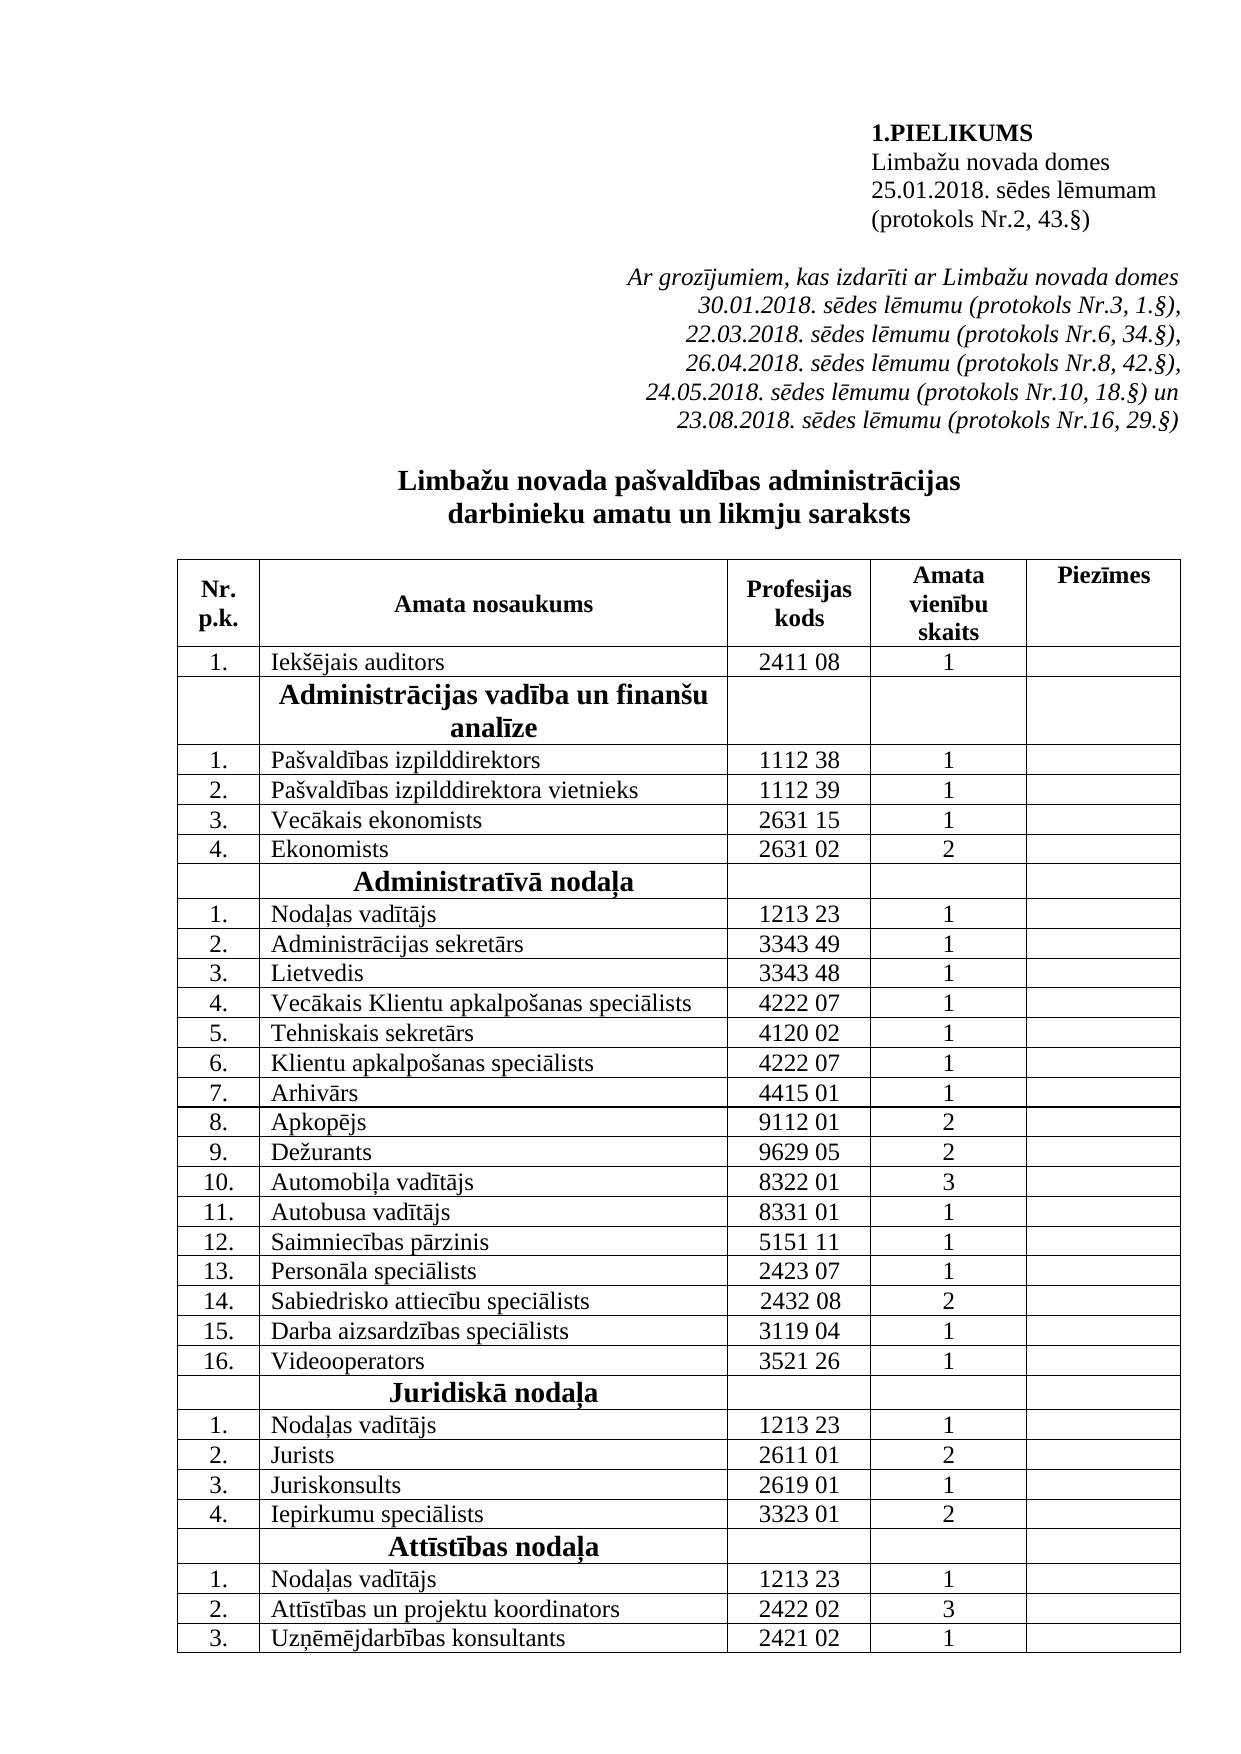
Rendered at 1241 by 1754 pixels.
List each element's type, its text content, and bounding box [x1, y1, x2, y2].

table_cell Jurists [260, 1440, 727, 1469]
table_cell 1 [871, 1256, 1026, 1285]
table_cell [1027, 1376, 1180, 1409]
table_cell [871, 677, 1026, 744]
table_cell 5151 11 [728, 1227, 870, 1255]
table_cell 9112 01 [728, 1108, 870, 1136]
table_cell Iepirkumu speciālists [260, 1500, 727, 1528]
table_cell [1027, 1048, 1180, 1077]
table_cell Pašvaldības izpilddirektors [260, 745, 727, 774]
table_cell [1027, 647, 1180, 676]
table_cell 11. [178, 1197, 259, 1226]
table_cell [1027, 1470, 1180, 1498]
table_cell 1 [871, 647, 1026, 676]
table_cell 2423 07 [728, 1256, 870, 1285]
table_cell [1027, 959, 1180, 987]
text 24.05.2018. sēdes lēmumu (protokols Nr.10, 18.§) un [177, 377, 1181, 406]
table_cell 1 [871, 1624, 1026, 1652]
table_cell [1027, 988, 1180, 1017]
table_cell 15. [178, 1316, 259, 1345]
table_cell 1112 39 [728, 775, 870, 804]
table_cell Nodaļas vadītājs [260, 899, 727, 928]
table_cell [1027, 677, 1180, 744]
table_cell 3. [178, 1470, 259, 1498]
table_cell 2 [871, 1500, 1026, 1528]
table_cell 1 [871, 929, 1026, 957]
table_cell Personāla speciālists [260, 1256, 727, 1285]
table_cell 3. [178, 805, 259, 833]
table_cell 1. [178, 745, 259, 774]
text Ar grozījumiem, kas izdarīti ar Limbažu novada domes [177, 262, 1181, 291]
table_cell 2 [871, 835, 1026, 863]
table_cell Administrācijas vadība un finanšu analīze [260, 677, 727, 744]
table_cell 1 [871, 1316, 1026, 1345]
table_cell Juridiskā nodaļa [260, 1376, 727, 1409]
table_cell Uzņēmējdarbības konsultants [260, 1624, 727, 1652]
table_cell [871, 1529, 1026, 1563]
table_cell 3 [871, 1594, 1026, 1622]
table_cell Automobiļa vadītājs [260, 1167, 727, 1196]
table_cell Apkopējs [260, 1108, 727, 1136]
table_cell 3343 48 [728, 959, 870, 987]
table_cell 1 [871, 899, 1026, 928]
table_cell Autobusa vadītājs [260, 1197, 727, 1226]
table_cell [1027, 1108, 1180, 1136]
table_cell 1. [178, 899, 259, 928]
table_cell 1213 23 [728, 1410, 870, 1439]
table_cell 1 [871, 1078, 1026, 1106]
table_cell [728, 1376, 870, 1409]
table_cell Attīstības nodaļa [260, 1529, 727, 1563]
table_cell 3323 01 [728, 1500, 870, 1528]
text Limbažu novada domes [871, 147, 1181, 176]
table_cell [1027, 1346, 1180, 1374]
table_cell [728, 677, 870, 744]
table_cell 2631 02 [728, 835, 870, 863]
table_cell 1 [871, 1048, 1026, 1077]
table_cell [1027, 1227, 1180, 1255]
text 30.01.2018. sēdes lēmumu (protokols Nr.3, 1.§), [177, 291, 1181, 319]
table_cell 2. [178, 929, 259, 957]
table_cell 2422 02 [728, 1594, 870, 1622]
table_cell 8331 01 [728, 1197, 870, 1226]
table_cell [178, 1529, 259, 1563]
table_header Nr. p.k. [178, 560, 259, 646]
text 1.Pielikums [871, 118, 1181, 147]
table_cell [1027, 1316, 1180, 1345]
table_cell 1 [871, 959, 1026, 987]
text darbinieku amatu un likmju saraksts [177, 497, 1181, 530]
table_cell 1 [871, 1346, 1026, 1374]
table_header Amata vienību skaits [871, 560, 1026, 646]
text 23.08.2018. sēdes lēmumu (protokols Nr.16, 29.§) [177, 406, 1181, 434]
table_cell 7. [178, 1078, 259, 1106]
table_cell 1 [871, 745, 1026, 774]
table_cell Vecākais ekonomists [260, 805, 727, 833]
table_cell 1112 38 [728, 745, 870, 774]
table_cell [1027, 1078, 1180, 1106]
table_cell 2 [871, 1108, 1026, 1136]
table_cell 3. [178, 959, 259, 987]
table_cell [178, 864, 259, 898]
table_cell 6. [178, 1048, 259, 1077]
table_cell 1 [871, 1564, 1026, 1593]
table_cell 4. [178, 988, 259, 1017]
table_cell 1. [178, 1410, 259, 1439]
table_cell 3521 26 [728, 1346, 870, 1374]
table_cell 14. [178, 1286, 259, 1315]
text 25.01.2018. sēdes lēmumam (protokols Nr.2, 43.§) [871, 176, 1181, 233]
table_cell Sabiedrisko attiecību speciālists [260, 1286, 727, 1315]
table_cell 13. [178, 1256, 259, 1285]
table_cell 8. [178, 1108, 259, 1136]
table_cell [1027, 1197, 1180, 1226]
table_cell 2. [178, 1440, 259, 1469]
table_cell 1213 23 [728, 1564, 870, 1593]
table_cell 10. [178, 1167, 259, 1196]
table_cell 1 [871, 1018, 1026, 1047]
table_cell 2619 01 [728, 1470, 870, 1498]
table_cell Iekšējais auditors [260, 647, 727, 676]
table_header Amata nosaukums [260, 560, 727, 646]
table_cell Darba aizsardzības speciālists [260, 1316, 727, 1345]
table_cell [728, 864, 870, 898]
table_cell 2411 08 [728, 647, 870, 676]
table_cell 4222 07 [728, 988, 870, 1017]
table_cell Lietvedis [260, 959, 727, 987]
table_cell [1027, 1256, 1180, 1285]
table_cell [1027, 864, 1180, 898]
table_header Piezīmes [1027, 560, 1180, 646]
table_cell [1027, 1594, 1180, 1622]
table_cell 2421 02 [728, 1624, 870, 1652]
table_cell 2. [178, 1594, 259, 1622]
table_cell 1 [871, 988, 1026, 1017]
table_cell [178, 1376, 259, 1409]
table_cell 8322 01 [728, 1167, 870, 1196]
table_cell 1. [178, 647, 259, 676]
table_cell [1027, 929, 1180, 957]
table_cell [1027, 745, 1180, 774]
text 26.04.2018. sēdes lēmumu (protokols Nr.8, 42.§), [177, 348, 1181, 377]
table_cell Nodaļas vadītājs [260, 1410, 727, 1439]
table_cell 1 [871, 1227, 1026, 1255]
table_cell [1027, 775, 1180, 804]
table_cell [1027, 1500, 1180, 1528]
table_cell Saimniecības pārzinis [260, 1227, 727, 1255]
table_cell Pašvaldības izpilddirektora vietnieks [260, 775, 727, 804]
table_cell 1 [871, 1410, 1026, 1439]
table_cell 2 [871, 1137, 1026, 1166]
table_cell 1 [871, 1470, 1026, 1498]
table_cell 2 [871, 1440, 1026, 1469]
table_cell 1 [871, 775, 1026, 804]
table_cell [1027, 899, 1180, 928]
table_cell 4120 02 [728, 1018, 870, 1047]
table_cell 2611 01 [728, 1440, 870, 1469]
table_cell Arhivārs [260, 1078, 727, 1106]
table_cell Dežurants [260, 1137, 727, 1166]
table_cell [1027, 835, 1180, 863]
table_cell [1027, 805, 1180, 833]
table_cell [1027, 1529, 1180, 1563]
table_cell [1027, 1286, 1180, 1315]
table_cell [728, 1529, 870, 1563]
table_cell [871, 864, 1026, 898]
table_cell Administrācijas sekretārs [260, 929, 727, 957]
table_cell 1213 23 [728, 899, 870, 928]
table_cell 2 [871, 1286, 1026, 1315]
table_cell Klientu apkalpošanas speciālists [260, 1048, 727, 1077]
table_cell 4222 07 [728, 1048, 870, 1077]
table_cell [1027, 1564, 1180, 1593]
table_cell 3343 49 [728, 929, 870, 957]
table_cell Nodaļas vadītājs [260, 1564, 727, 1593]
table_cell [871, 1376, 1026, 1409]
table_cell Ekonomists [260, 835, 727, 863]
table_cell 2432 08 [728, 1286, 870, 1315]
table_cell Vecākais Klientu apkalpošanas speciālists [260, 988, 727, 1017]
table_cell [1027, 1167, 1180, 1196]
table_cell 3. [178, 1624, 259, 1652]
table_cell Attīstības un projektu koordinators [260, 1594, 727, 1622]
table_cell 12. [178, 1227, 259, 1255]
table_cell 1 [871, 1197, 1026, 1226]
table_cell [1027, 1440, 1180, 1469]
table_cell 2. [178, 775, 259, 804]
table_cell Juriskonsults [260, 1470, 727, 1498]
table_cell 1. [178, 1564, 259, 1593]
table_cell 16. [178, 1346, 259, 1374]
table_cell 4415 01 [728, 1078, 870, 1106]
table_cell [178, 677, 259, 744]
table_cell Tehniskais sekretārs [260, 1018, 727, 1047]
table_header Profesijas kods [728, 560, 870, 646]
table_cell 3 [871, 1167, 1026, 1196]
table_cell [1027, 1410, 1180, 1439]
table_cell [1027, 1624, 1180, 1652]
table_cell Administratīvā nodaļa [260, 864, 727, 898]
text Limbažu novada pašvaldības administrācijas [177, 463, 1181, 497]
table_cell 2631 15 [728, 805, 870, 833]
table_cell [1027, 1137, 1180, 1166]
table_cell Videooperators [260, 1346, 727, 1374]
table_cell 3119 04 [728, 1316, 870, 1345]
text 22.03.2018. sēdes lēmumu (protokols Nr.6, 34.§), [177, 319, 1181, 348]
table_cell [1027, 1018, 1180, 1047]
table_cell 4. [178, 835, 259, 863]
table_cell 9. [178, 1137, 259, 1166]
table_cell 4. [178, 1500, 259, 1528]
table_cell 9629 05 [728, 1137, 870, 1166]
table_cell 5. [178, 1018, 259, 1047]
table_cell 1 [871, 805, 1026, 833]
